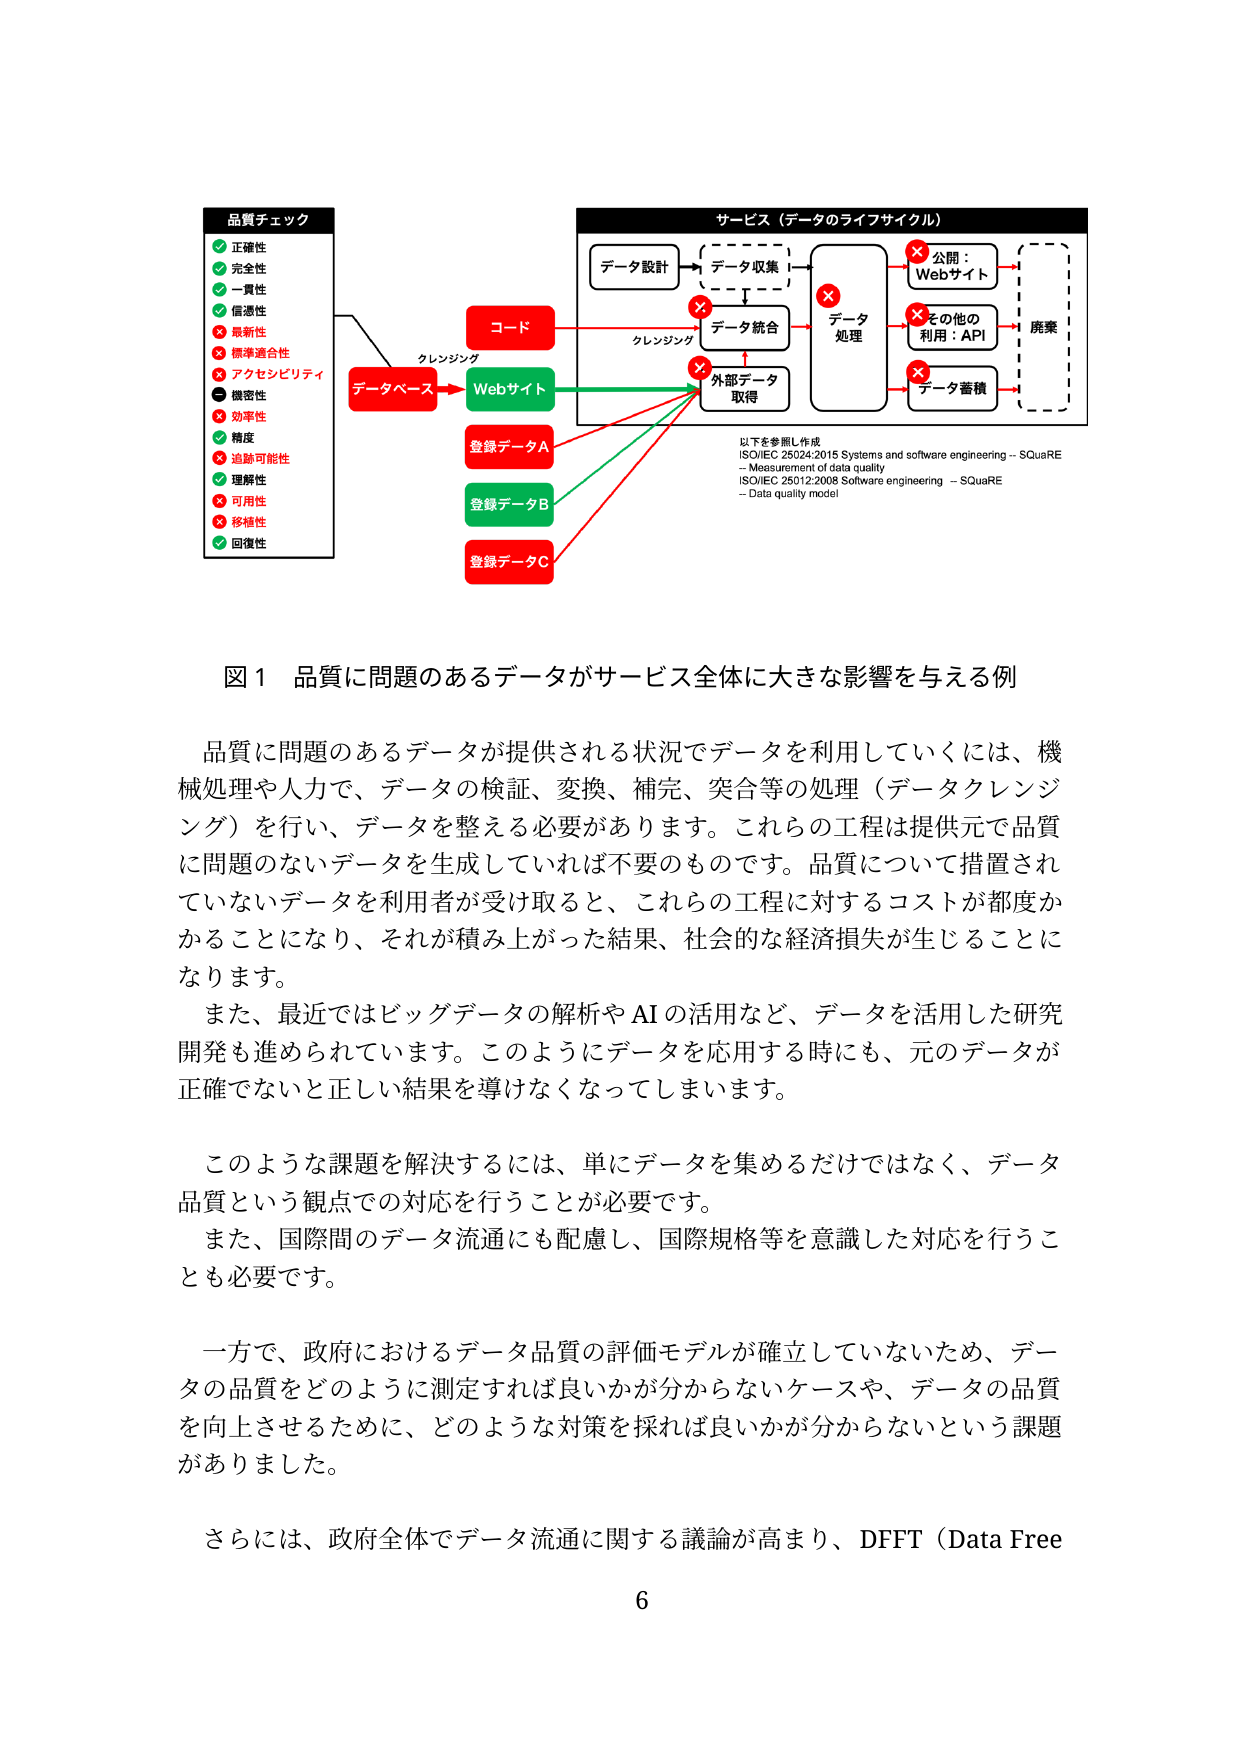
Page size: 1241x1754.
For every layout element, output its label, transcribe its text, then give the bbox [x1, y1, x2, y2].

text 品質に問題のあるデータが提供される状況でデータを利用していくには、機械処理や人力で、データの検証、変換、補完、突合等の処理（データクレンジング）を行い、データを整える必要があります。これらの工程は提供元で品質に問題のないデータを生成していれば不要のものです。品質について措置されていないデータを利用者が受け取ると、これらの工程に対するコストが都度かかることになり、それが積み上がった結果、社会的な経済損失が生じることになります。 [177, 732, 1063, 994]
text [177, 1519, 1063, 1557]
text このような課題を解決するには、単にデータを集めるだけではなく、データ品質という観点での対応を行うことが必要です。 [177, 1144, 1063, 1219]
text また、国際間のデータ流通にも配慮し、国際規格等を意識した対応を行うことも必要です。 [177, 1219, 1063, 1294]
text また、最近ではビッグデータの解析やAIの活用など、データを活用した研究開発も進められています。このようにデータを応用する時にも、元のデータが正確でないと正しい結果を導けなくなってしまいます。 [177, 994, 1063, 1107]
picture [202, 206, 1088, 585]
text 図 1 品質に問題のあるデータがサービス全体に大きな影響を与える例 [177, 657, 1063, 694]
text 一方で、政府におけるデータ品質の評価モデルが確立していないため、データの品質をどのように測定すれば良いかが分からないケースや、データの品質を向上させるために、どのような対策を採れば良いかが分からないという課題がありました。 [177, 1332, 1063, 1482]
